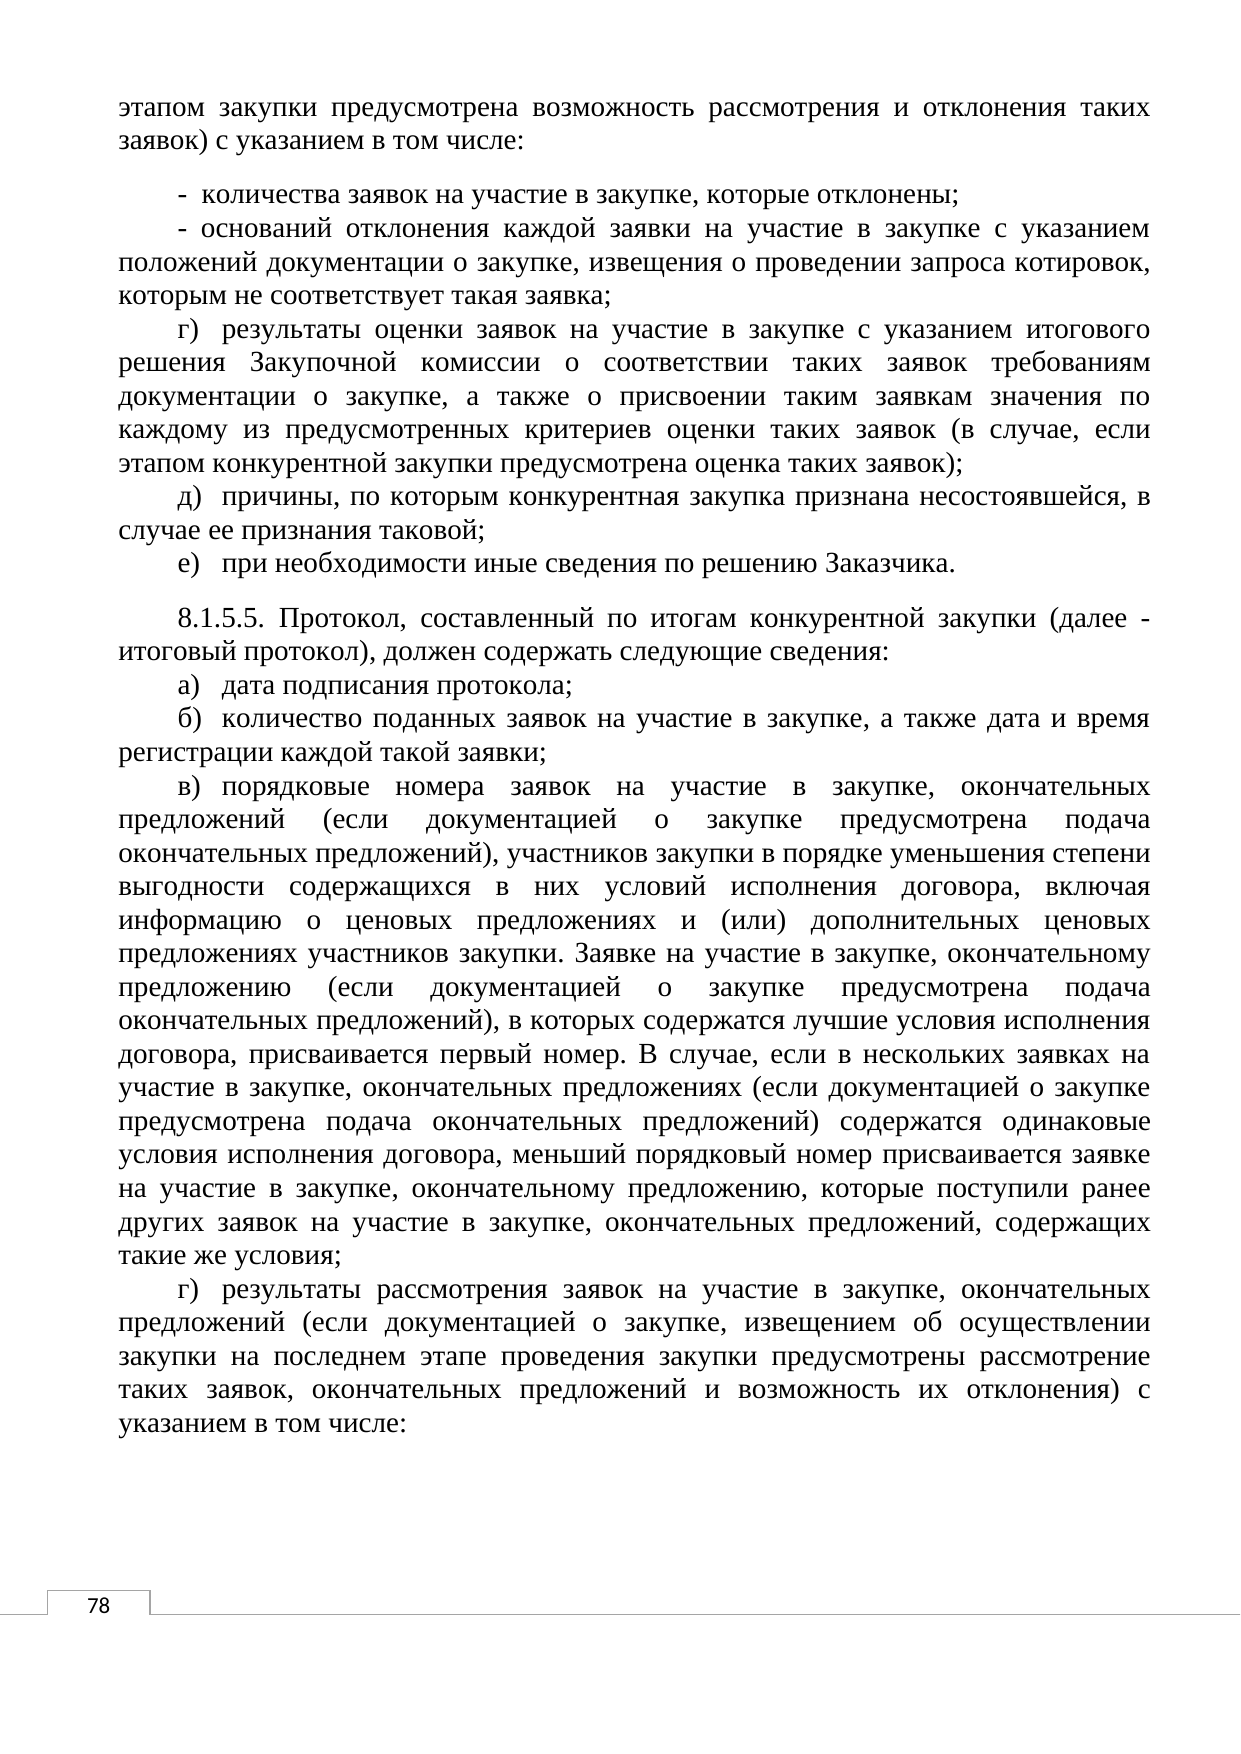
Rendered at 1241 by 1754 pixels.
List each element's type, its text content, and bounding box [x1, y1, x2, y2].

list причины, по которым закупка признана несостоявшейся, в случае признания ее таковой; [118, 1229, 1152, 1296]
list иные сведения, предусмотренные действующим законодательством (в случае наличия таковых); [118, 1296, 1152, 1363]
list порядковые номера заявок на участие в закупке, окончательных предложений (если документацией о закупке предусмотрена подача окончательных предложений), участников закупки в порядке уменьшения степени выгодности содержащихся в них условий исполнения договора, включая информацию о ценовых предложениях и (или) дополнительных ценовых предложениях участников закупки. Заявке на участие в закупке, окончательному предложению (если документацией о закупке предусмотрена подача окончательных предложений), в которых содержатся лучшие условия исполнения договора, присваивается первый номер. В случае, если в нескольких заявках на участие в закупке, окончательных предложениях (если документацией о закупке предусмотрена подача окончательных предложений) содержатся одинаковые условия исполнения договора, меньший порядковый номер присваивается заявке на участие в закупке, окончательному предложению, которые поступили ранее других заявок на участие в закупке, окончательных предложений, содержащих такие же условия; [118, 122, 1152, 625]
text - количества заявок на участие в закупке, окончательных предложений, которые отклонены; [118, 793, 1152, 860]
list при необходимости, иные сведения по решению Заказчика. [118, 1363, 1152, 1397]
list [118, 89, 1152, 122]
text - оснований отклонения каждой заявки на участие в закупке, каждого окончательного предложения с указанием положений документации о закупке, извещения о проведении запроса котировок, которым не соответствуют такие заявка, окончательное предложение; [118, 860, 1152, 994]
list результаты рассмотрения заявок на участие в закупке, окончательных предложений (если документацией о закупке, извещением об осуществлении закупки на последнем этапе проведения закупки предусмотрены рассмотрение таких заявок, окончательных предложений и возможность их отклонения) с указанием в том числе: [118, 625, 1152, 793]
list результаты оценки заявок на участие в закупке, окончательных предложений (если документацией о закупке на последнем этапе ее проведения предусмотрена оценка заявок, окончательных предложений) с указанием решения Закупочной комиссии о присвоении каждой такой заявке, каждому окончательному предложению значения по каждому из предусмотренных критериев оценки таких заявок (в случае, если этапом закупки предусмотрена оценка таких заявок); [118, 994, 1152, 1229]
